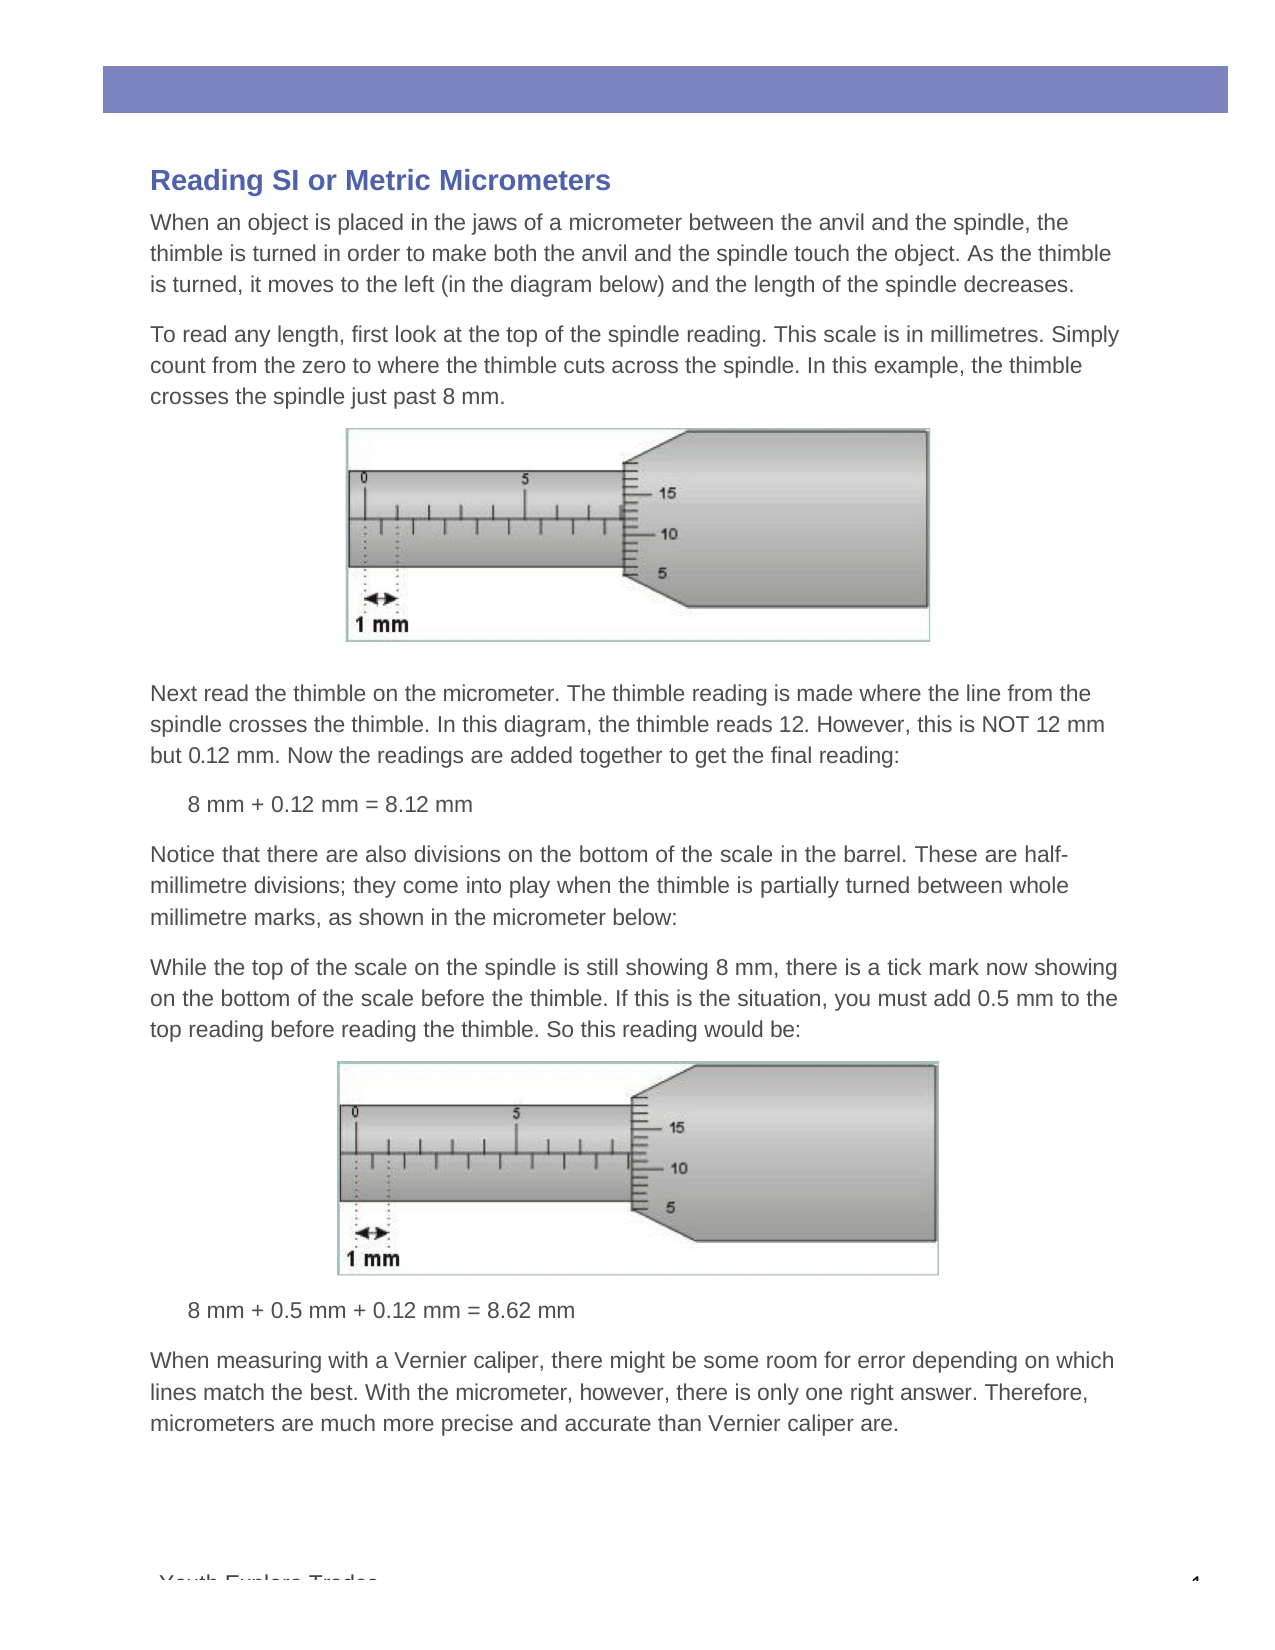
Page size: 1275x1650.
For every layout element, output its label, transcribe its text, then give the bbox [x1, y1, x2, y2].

text 8 mm + 0.12 mm = 8.12 mm [187, 791, 1239, 818]
text When an object is placed in the jaws of a micrometer between the anvil and the spindle, the thimble is turned in order to make both the anvil and the spindle touch the object. As the thimble is turned, it moves to the left (in the diagram below) and the length of the spindle decreases. [150, 209, 1124, 297]
text 8 mm + 0.5 mm + 0.12 mm = 8.62 mm [187, 1297, 1239, 1324]
subtitle Reading SI or Metric Micrometers [150, 162, 1239, 196]
picture [345, 427, 931, 642]
picture [336, 1060, 940, 1276]
text Next read the thimble on the micrometer. The thimble reading is made where the line from the spindle crosses the thimble. In this diagram, the thimble reads 12. However, this is NOT 12 mm but 0.12 mm. Now the readings are added together to get the final reading: [150, 679, 1124, 768]
text To read any length, first look at the top of the spindle reading. This scale is in millimetres. Simply count from the zero to where the thimble cuts across the spindle. In this example, the thimble crosses the spindle just past 8 mm. [150, 321, 1124, 409]
text When measuring with a Vernier caliper, there might be some room for error depending on which lines match the best. With the micrometer, however, there is only one right answer. Therefore, micrometers are much more precise and accurate than Vernier caliper are. [150, 1347, 1124, 1436]
text Notice that there are also divisions on the bottom of the scale in the barrel. These are half- millimetre divisions; they come into play when the thimble is partially turned between whole millimetre marks, as shown in the micrometer below: [150, 841, 1069, 930]
text While the top of the scale on the spindle is still showing 8 mm, there is a tick mark now showing on the bottom of the scale before the thimble. If this is the situation, you must add 0.5 mm to the top reading before reading the thimble. So this reading would be: [150, 953, 1118, 1042]
